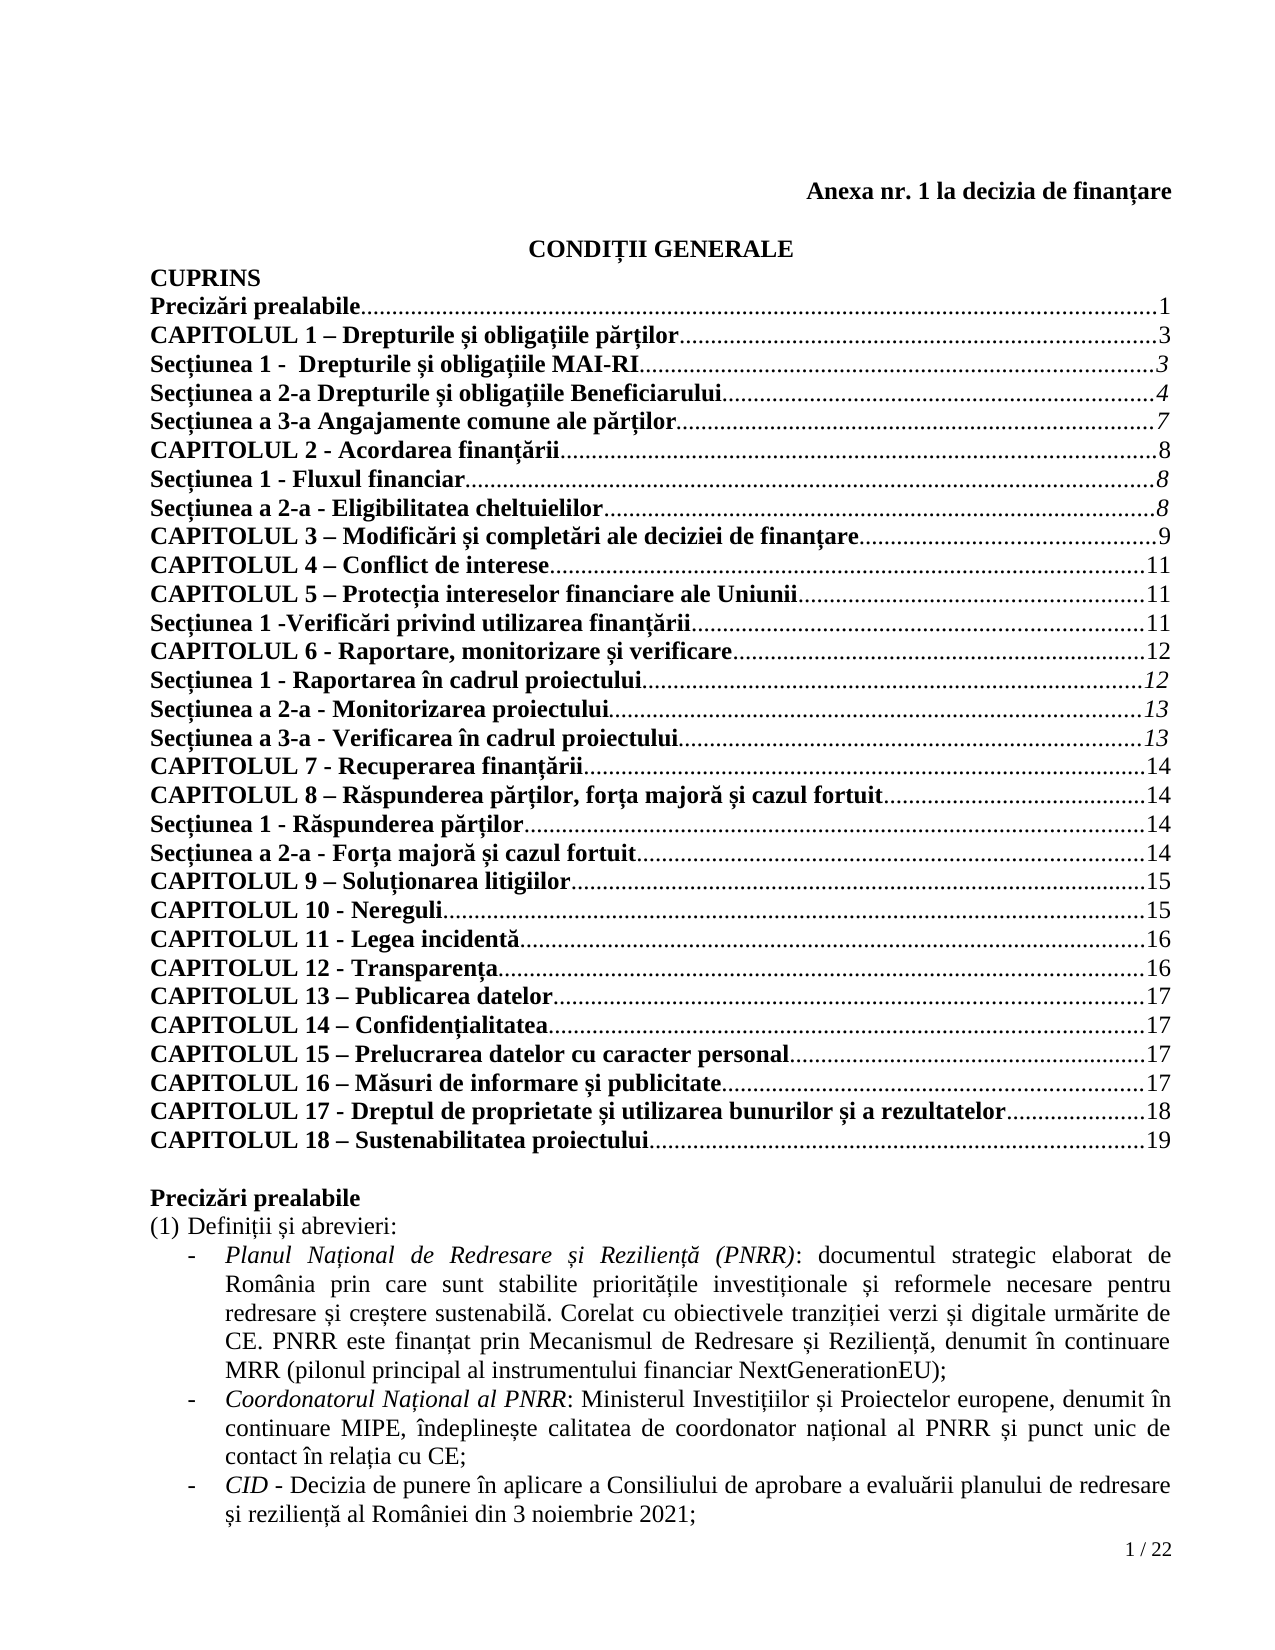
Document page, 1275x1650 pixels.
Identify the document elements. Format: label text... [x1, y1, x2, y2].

list Planul Național de Redresare și Reziliență (PNRR): documentul strategic elaborat de România prin care sunt stabilite prioritățile investiționale și reformele necesare pentru redresare și creștere sustenabilă. Corelat cu obiectivele tranziției verzi și digitale urmărite de CE. PNRR este finanțat prin Mecanismul de Redresare și Reziliență, denumit în continuare MRR (pilonul principal al instrumentului financiar NextGenerationEU); [187, 1240, 1172, 1384]
text CUPRINS [150, 263, 1172, 291]
list CID - Decizia de punere în aplicare a Consiliului de aprobare a evaluării planului de redresare și reziliență al României din 3 noiembrie 2021; [187, 1470, 1172, 1528]
text Precizări prealabile [150, 1183, 1172, 1211]
list Definiții și abrevieri: [150, 1211, 1172, 1240]
text Anexa nr. 1 la decizia de finanțare [150, 176, 1172, 205]
list Coordonatorul Național al PNRR: Ministerul Investițiilor și Proiectelor europene, denumit în continuare MIPE, îndeplinește calitatea de coordonator național al PNRR și punct unic de contact în relația cu CE; [187, 1384, 1172, 1470]
text CONDIȚII GENERALE [150, 234, 1172, 263]
